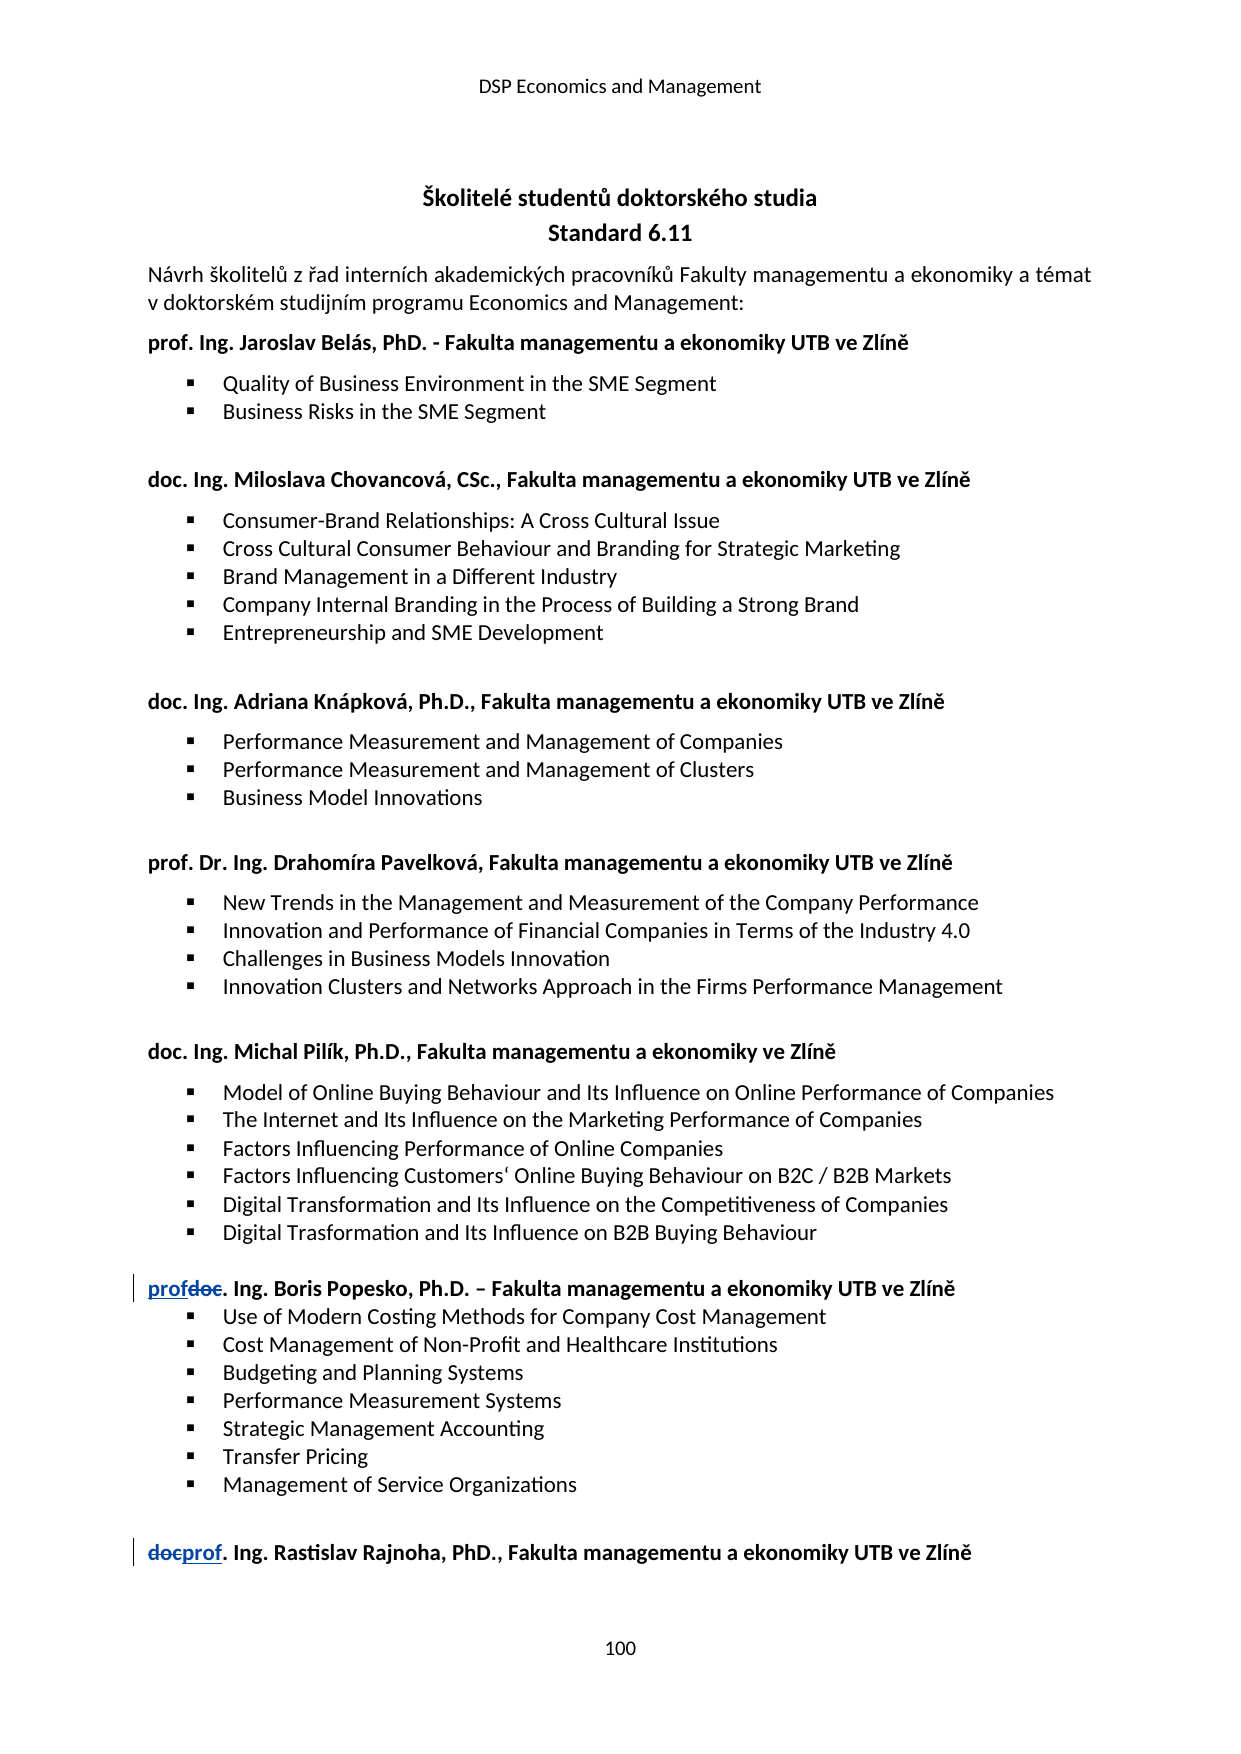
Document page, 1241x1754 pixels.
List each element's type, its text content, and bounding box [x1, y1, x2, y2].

list Budgeting and Planning Systems [185, 1358, 1093, 1386]
text doc. Ing. Adriana Knápková, Ph.D., Fakulta managementu a ekonomiky UTB ve Zlíně [148, 687, 1093, 715]
list Entrepreneurship and SME Development [185, 618, 1093, 646]
list The Internet and Its Influence on the Marketing Performance of Companies [185, 1106, 1093, 1134]
list Performance Measurement Systems [185, 1386, 1093, 1414]
list Transfer Pricing [185, 1442, 1093, 1470]
text doc. Ing. Michal Pilík, Ph.D., Fakulta managementu a ekonomiky ve Zlíně [148, 1037, 1093, 1065]
text Návrh školitelů z řad interních akademických pracovníků Fakulty managementu a ekonomiky a témat v doktorském studijním programu Economics and Management: [148, 260, 1093, 316]
list Challenges in Business Models Innovation [185, 944, 1093, 972]
list Digital Trasformation and Its Influence on B2B Buying Behaviour [185, 1218, 1093, 1246]
list Performance Measurement and Management of Companies [185, 727, 1093, 755]
list New Trends in the Management and Measurement of the Company Performance [185, 888, 1093, 916]
list Consumer-Brand Relationships: A Cross Cultural Issue [185, 506, 1093, 534]
list Quality of Business Environment in the SME Segment [185, 369, 1093, 397]
list Strategic Management Accounting [185, 1414, 1093, 1442]
text prof. Ing. Jaroslav Belás, PhD. - Fakulta managementu a ekonomiky UTB ve Zlíně [148, 328, 1093, 357]
list Digital Transformation and Its Influence on the Competitiveness of Companies [185, 1190, 1093, 1218]
list Management of Service Organizations [185, 1470, 1093, 1498]
list Model of Online Buying Behaviour and Its Influence on Online Performance of Companies [185, 1078, 1093, 1106]
list Cross Cultural Consumer Behaviour and Branding for Strategic Marketing [185, 534, 1093, 562]
list Use of Modern Costing Methods for Company Cost Management [185, 1302, 1093, 1330]
list Brand Management in a Different Industry [185, 562, 1093, 590]
list Business Model Innovations [185, 783, 1093, 811]
subtitle Standard 6.11 [148, 217, 1093, 247]
text prof. Dr. Ing. Drahomíra Pavelková, Fakulta managementu a ekonomiky UTB ve Zlíně [148, 848, 1093, 876]
list Factors Influencing Performance of Online Companies [185, 1134, 1093, 1162]
text . Ing. Boris Popesko, Ph.D. – Fakulta managementu a ekonomiky UTB ve Zlíně [148, 1274, 1093, 1302]
list Performance Measurement and Management of Clusters [185, 755, 1093, 783]
list Business Risks in the SME Segment [185, 397, 1093, 425]
text doc. Ing. Miloslava Chovancová, CSc., Fakulta managementu a ekonomiky UTB ve Zlíně [148, 466, 1093, 494]
text . Ing. , PhD., Fakulta managementu a ekonomiky UTB ve Zlíně [148, 1538, 1093, 1566]
list Factors Influencing Customers‘ Online Buying Behaviour on B2C / B2B Markets [185, 1162, 1093, 1190]
list Innovation and Performance of Financial Companies in Terms of the Industry 4.0 [185, 916, 1093, 944]
subtitle Školitelé studentů doktorského studia [148, 182, 1093, 213]
list Cost Management of Non-Profit and Healthcare Institutions [185, 1330, 1093, 1358]
list Innovation Clusters and Networks Approach in the Firms Performance Management [185, 972, 1093, 1001]
list Company Internal Branding in the Process of Building a Strong Brand [185, 590, 1093, 618]
